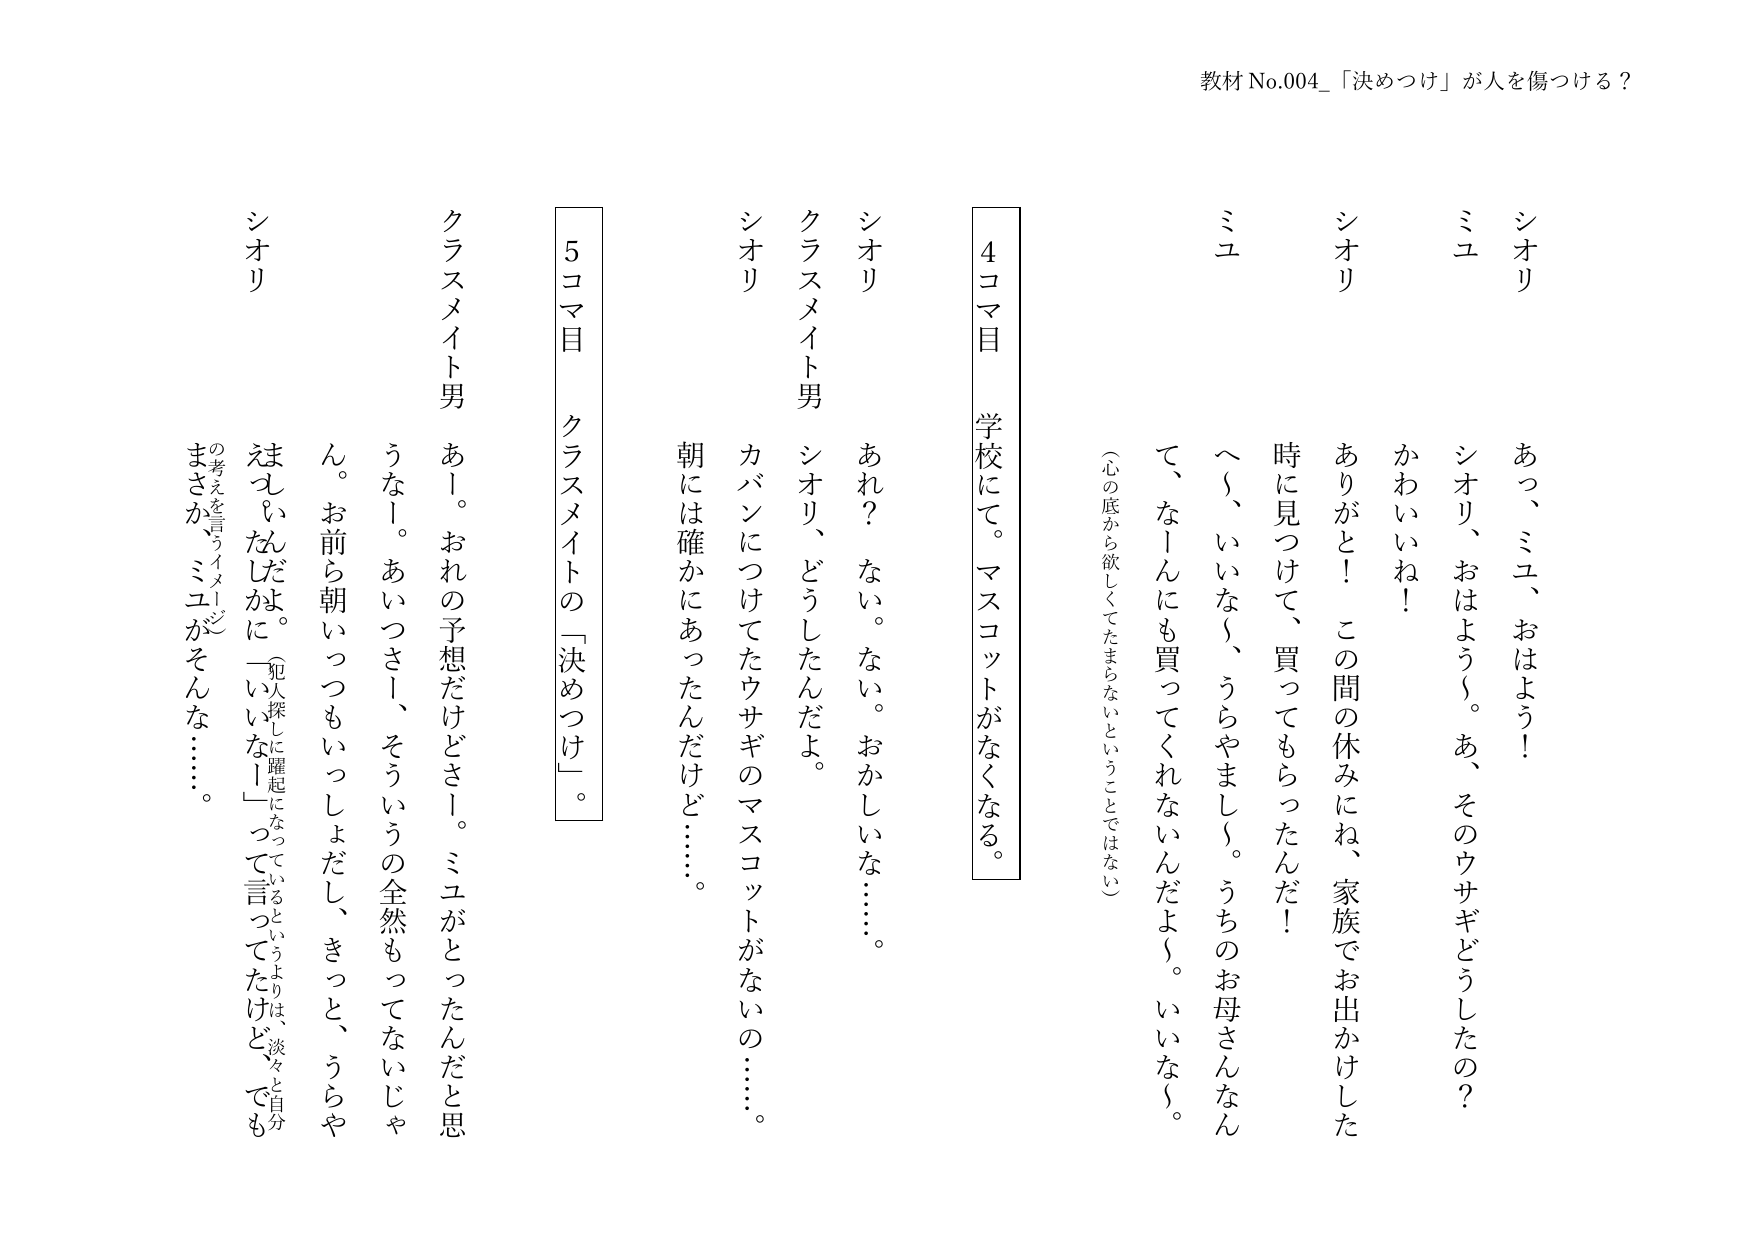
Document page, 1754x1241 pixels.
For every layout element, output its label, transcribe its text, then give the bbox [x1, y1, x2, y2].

text シオリ あっ、ミユ、おはよう！ [1503, 207, 1562, 1146]
text シオリ あれ？ ない。ない。おかしいな……。 [847, 207, 907, 1146]
text ミユ へ〜、いいな〜、うらやまし〜。うちのお母さんなんて、なーんにも買ってくれないんだよ〜。いいな〜。（心の底から欲しくてたまらないということではない） [1086, 207, 1264, 1146]
text シオリ えっ。たしかに「いいなー」って言ってたけど、でもまさか、ミユがそんな……。 [175, 207, 294, 1146]
text ５コマ目 クラスメイトの「決めつけ」。 [549, 207, 609, 1146]
text クラスメイト男 あー。おれの予想だけどさー。ミユがとったんだと思うなー。あいつさー、そういうの全然もってないじゃん。お前ら朝いっつもいっしょだし、きっと、うらやましいんだよ。（犯人探しに躍起になっているというよりは、淡々と自分の考えを言うイメージ） [294, 207, 490, 1146]
text クラスメイト男 シオリ、どうしたんだよ。 [788, 207, 847, 1146]
text シオリ カバンにつけてたウサギのマスコットがないの……。朝には確かにあったんだけど……。 [668, 207, 788, 1146]
text シオリ ありがと！ この間の休みにね、家族でお出かけした時に見つけて、買ってもらったんだ！ [1264, 207, 1383, 1146]
text ミユ シオリ、おはよう〜。あ、そのウサギどうしたの？ かわいいね！ [1383, 207, 1503, 1146]
text ４コマ目 学校にて。マスコットがなくなる。 [966, 207, 1026, 1146]
